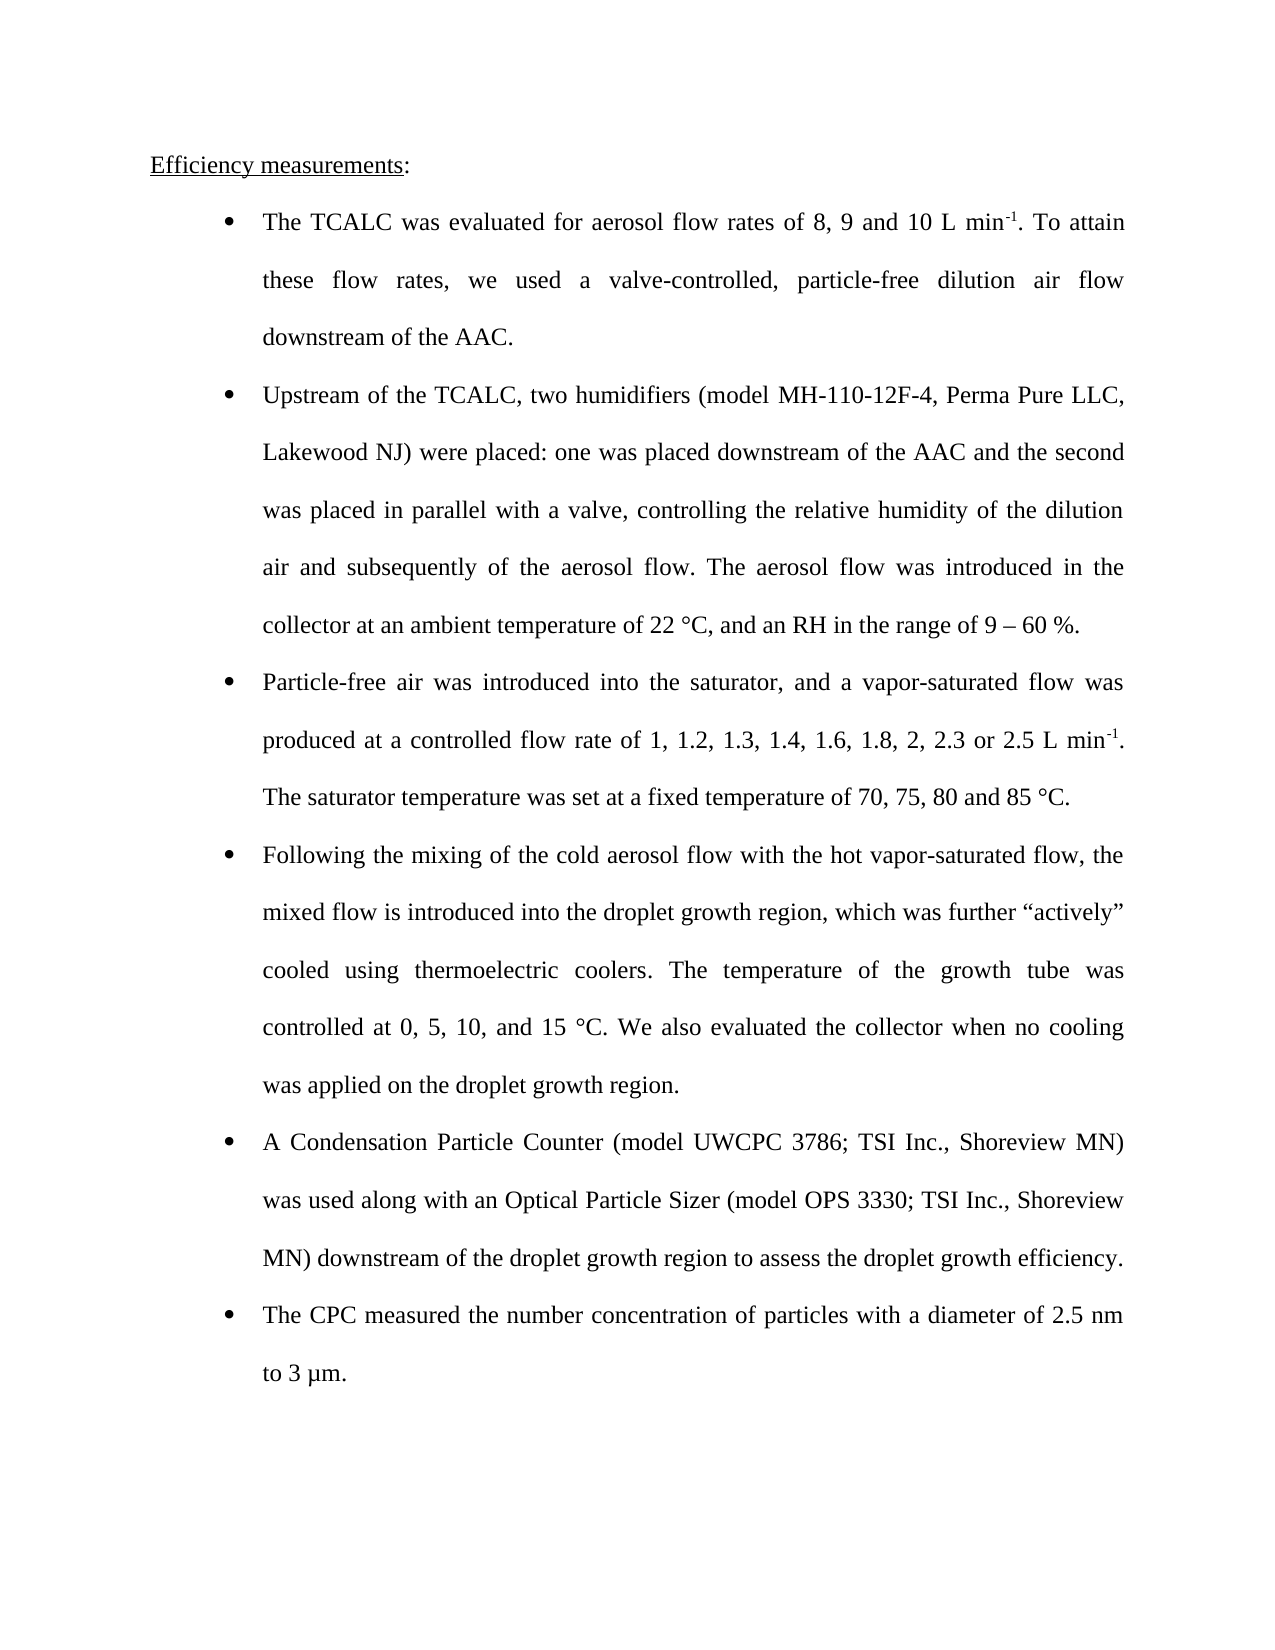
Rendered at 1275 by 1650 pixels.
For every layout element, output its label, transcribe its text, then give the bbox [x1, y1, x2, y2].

list Particle-free air was introduced into the saturator, and a vapor-saturated flow was produced at a controlled flow rate of 1, 1.2, 1.3, 1.4, 1.6, 1.8, 2, 2.3 or 2.5 L min-1. The saturator temperature was set at a fixed temperature of 70, 75, 80 and 85 °C. [225, 667, 1125, 811]
list A Condensation Particle Counter (model UWCPC 3786; TSI Inc., Shoreview MN) was used along with an Optical Particle Sizer (model OPS 3330; TSI Inc., Shoreview MN) downstream of the droplet growth region to assess the droplet growth efficiency. [225, 1127, 1125, 1272]
list The TCALC was evaluated for aerosol flow rates of 8, 9 and 10 L min-1. To attain these flow rates, we used a valve-controlled, particle-free dilution air flow downstream of the AAC. [225, 207, 1125, 351]
list Following the mixing of the cold aerosol flow with the hot vapor-saturated flow, the mixed flow is introduced into the droplet growth region, which was further “actively” cooled using thermoelectric coolers. The temperature of the growth tube was controlled at 0, 5, 10, and 15 °C. We also evaluated the collector when no cooling was applied on the droplet growth region. [225, 840, 1125, 1099]
list The CPC measured the number concentration of particles with a diameter of 2.5 nm to 3 µm. [225, 1300, 1125, 1387]
text Efficiency measurements: [150, 150, 1125, 179]
list Upstream of the TCALC, two humidifiers (model MH-110-12F-4, Perma Pure LLC, Lakewood NJ) were placed: one was placed downstream of the AAC and the second was placed in parallel with a valve, controlling the relative humidity of the dilution air and subsequently of the aerosol flow. The aerosol flow was introduced in the collector at an ambient temperature of 22 °C, and an RH in the range of 9 – 60 %. [225, 380, 1125, 639]
